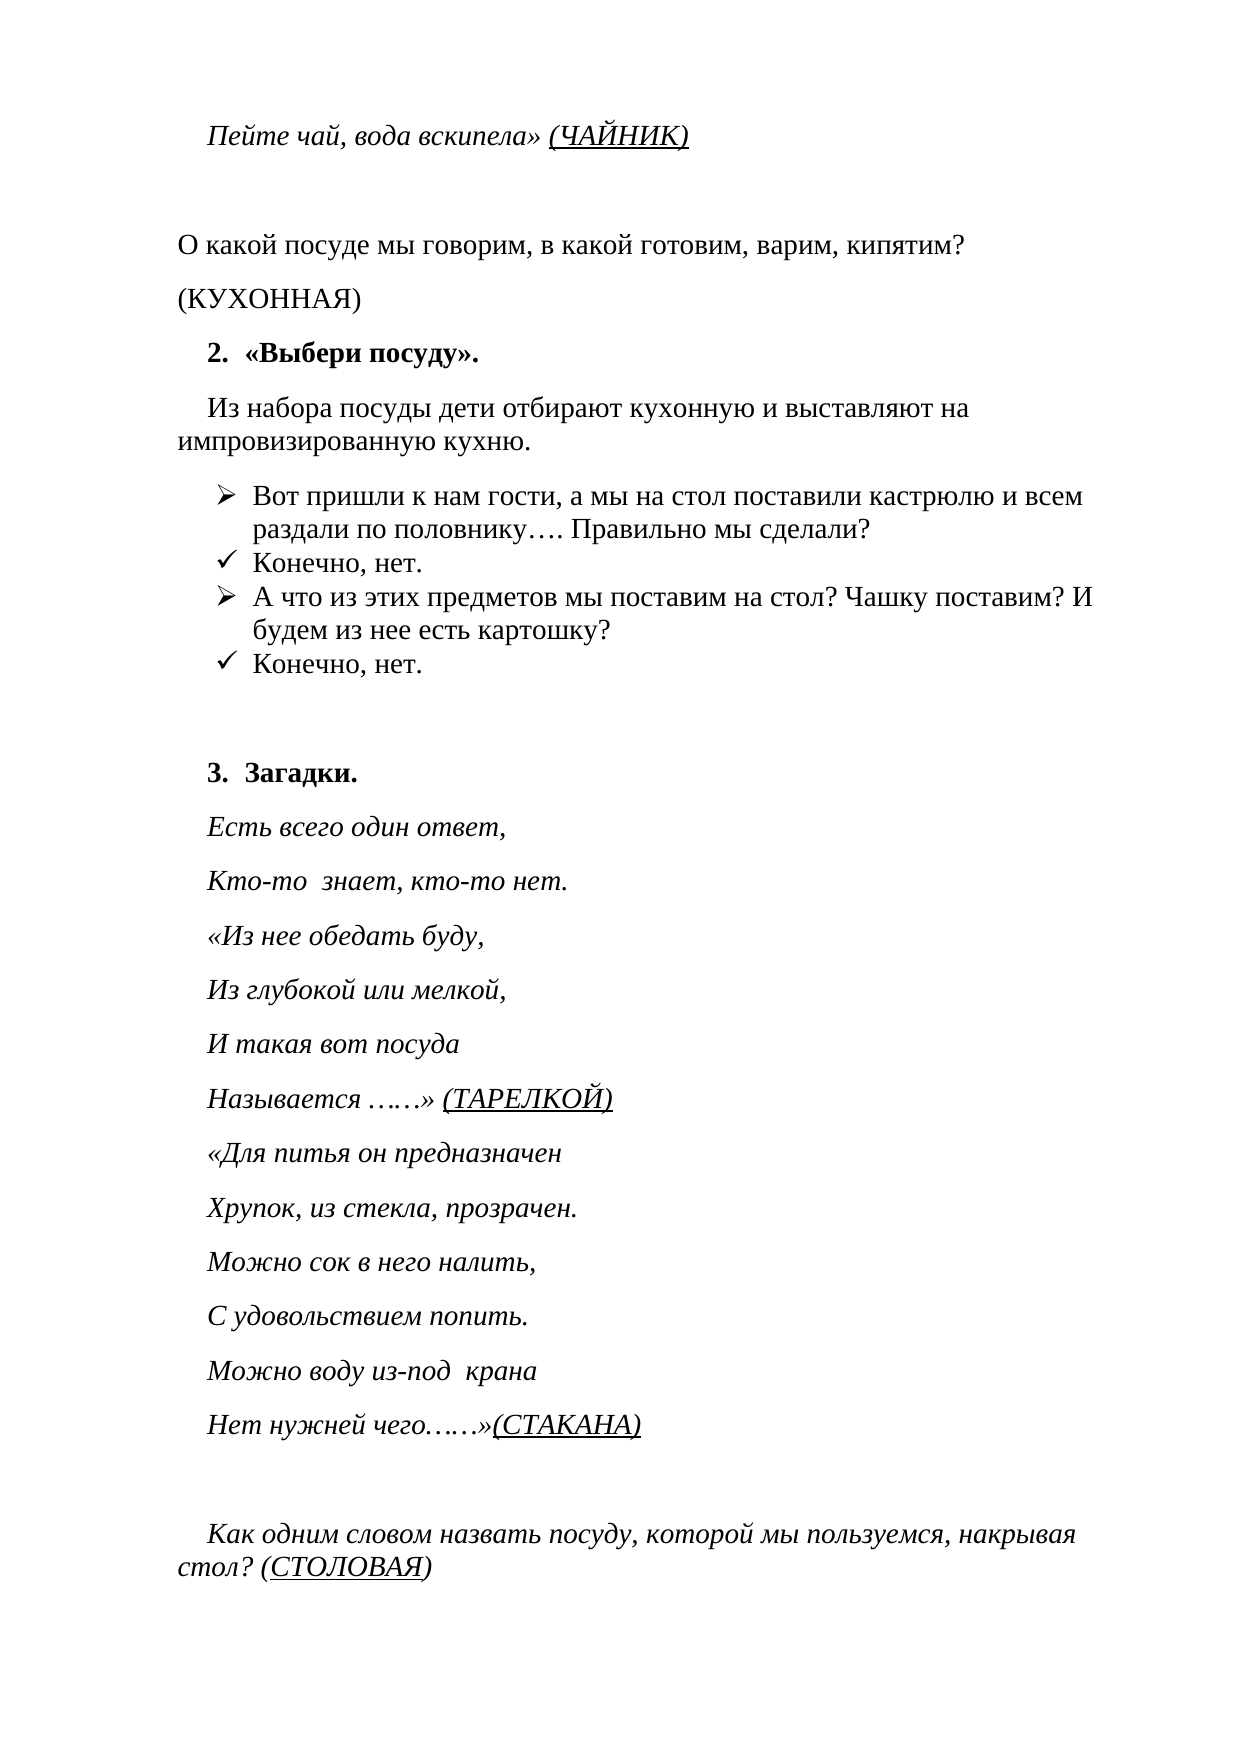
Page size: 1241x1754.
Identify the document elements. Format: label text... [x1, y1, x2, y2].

text О какой посуде мы говорим, в какой готовим, варим, кипятим? [177, 227, 1152, 260]
list Конечно, нет. [215, 646, 1152, 679]
text «Для питья он предназначен [177, 1135, 1152, 1169]
list Конечно, нет. [215, 545, 1152, 579]
list Загадки. [207, 755, 1152, 788]
list А что из этих предметов мы поставим на стол? Чашку поставим? И будем из нее есть картошку? [215, 579, 1152, 646]
text Можно сок в него налить, [177, 1244, 1152, 1278]
text Из глубокой или мелкой, [177, 972, 1152, 1006]
text И такая вот посуда [177, 1027, 1152, 1060]
list «Выбери посуду». [207, 336, 1152, 369]
text Из набора посуды дети отбирают кухонную и выставляют на импровизированную кухню. [177, 390, 1152, 457]
text С удовольствием попить. [177, 1298, 1152, 1332]
text Хрупок, из стекла, прозрачен. [177, 1190, 1152, 1223]
text «Из нее обедать буду, [177, 918, 1152, 951]
text Есть всего один ответ, [177, 809, 1152, 843]
text Называется ……» (ТАРЕЛКОЙ) [177, 1081, 1152, 1114]
text Нет нужней чего……»(СТАКАНА) [177, 1407, 1152, 1441]
text Можно воду из-под крана [177, 1353, 1152, 1386]
text Как одним словом назвать посуду, которой мы пользуемся, накрывая стол? (СТОЛОВАЯ) [177, 1516, 1152, 1583]
list Вот пришли к нам гости, а мы на стол поставили кастрюлю и всем раздали по половнику…. Правильно мы сделали? [215, 478, 1152, 545]
text Пейте чай, вода вскипела» (ЧАЙНИК) [177, 118, 1152, 152]
text (КУХОННАЯ) [177, 281, 1152, 315]
text Кто-то знает, кто-то нет. [177, 863, 1152, 897]
